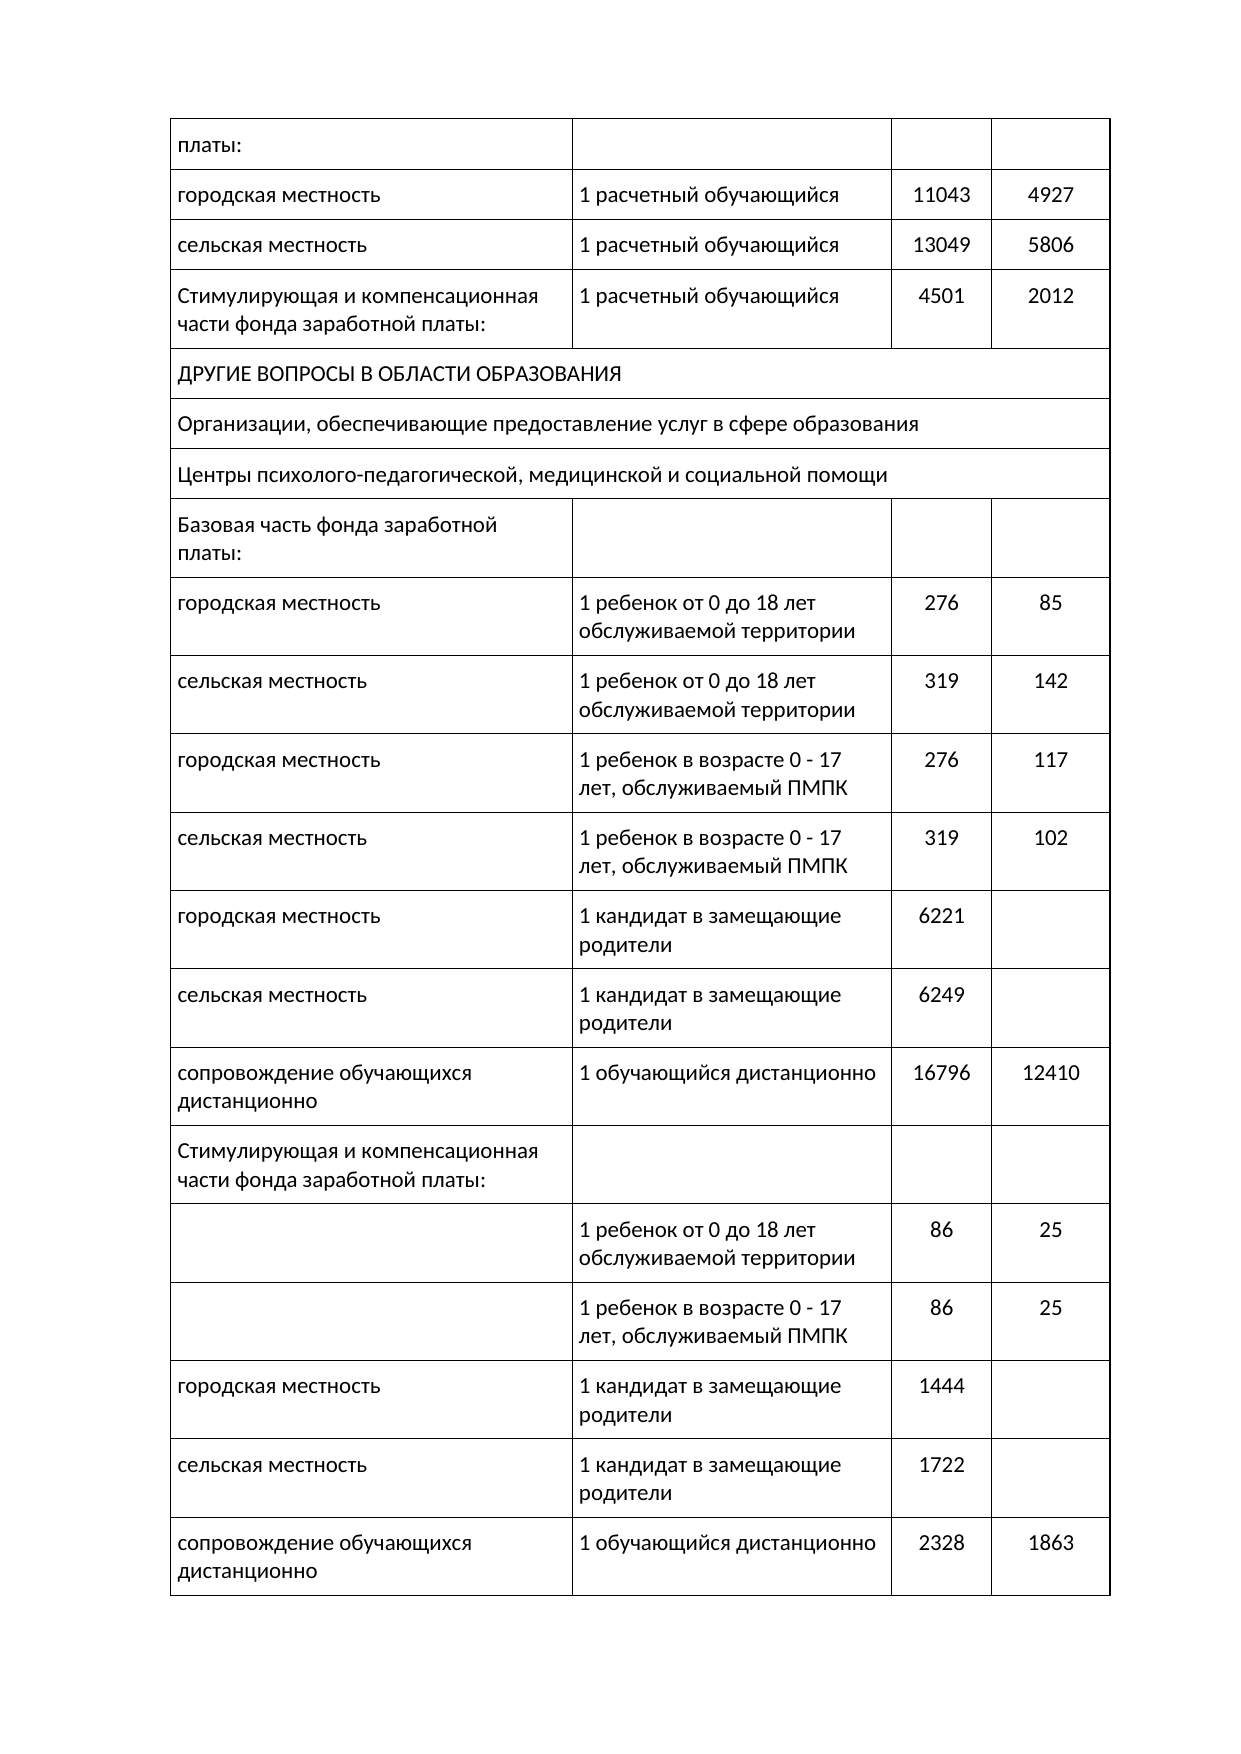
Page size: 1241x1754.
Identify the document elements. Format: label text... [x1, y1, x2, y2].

table_cell 1 обучающийся дистанционно [573, 1048, 891, 1125]
table_cell Базовая часть фонда заработной платы: [171, 499, 572, 577]
table_cell 12410 [992, 1048, 1109, 1125]
table_cell 142 [992, 656, 1109, 733]
table_cell 1 ребенок в возрасте 0 - 17 лет, обслуживаемый ПМПК [573, 813, 891, 890]
table_cell 4927 [992, 170, 1109, 219]
table_cell сельская местность [171, 813, 572, 890]
table_cell [892, 1126, 991, 1203]
table_cell [992, 891, 1109, 968]
table_cell Центры психолого-педагогической, медицинской и социальной помощи [171, 449, 1109, 498]
table_cell 1 расчетный обучающийся [573, 270, 891, 347]
table_cell городская местность [171, 891, 572, 968]
table_cell городская местность [171, 578, 572, 655]
table_cell [992, 1126, 1109, 1203]
table_cell 1 кандидат в замещающие родители [573, 1439, 891, 1517]
table_cell [992, 1439, 1109, 1517]
table_cell сопровождение обучающихся дистанционно [171, 1048, 572, 1125]
table_cell [992, 499, 1109, 577]
table_cell 4501 [892, 270, 991, 347]
table_cell 86 [892, 1283, 991, 1360]
table_cell [892, 499, 991, 577]
table_cell сельская местность [171, 656, 572, 733]
table_cell сельская местность [171, 220, 572, 269]
table_cell 117 [992, 734, 1109, 812]
table_cell 1 кандидат в замещающие родители [573, 969, 891, 1047]
table_cell 6249 [892, 969, 991, 1047]
table_cell 85 [992, 578, 1109, 655]
table_cell [892, 119, 991, 168]
table_cell 319 [892, 813, 991, 890]
table_cell [573, 1126, 891, 1203]
table_cell сельская местность [171, 969, 572, 1047]
table_cell 276 [892, 734, 991, 812]
table_cell 2012 [992, 270, 1109, 347]
table_cell сопровождение обучающихся дистанционно [171, 1518, 572, 1595]
table_cell Стимулирующая и компенсационная части фонда заработной платы: [171, 1126, 572, 1203]
table_cell Стимулирующая и компенсационная части фонда заработной платы: [171, 270, 572, 347]
table_cell 1444 [892, 1361, 991, 1438]
table_cell 16796 [892, 1048, 991, 1125]
table_cell 1 ребенок от 0 до 18 лет обслуживаемой территории [573, 656, 891, 733]
table_cell 86 [892, 1204, 991, 1282]
table_cell [992, 969, 1109, 1047]
table_cell 1 кандидат в замещающие родители [573, 1361, 891, 1438]
table_cell 25 [992, 1283, 1109, 1360]
table_cell [992, 1361, 1109, 1438]
table_cell 13049 [892, 220, 991, 269]
table_cell 5806 [992, 220, 1109, 269]
table_cell [992, 119, 1109, 168]
table_cell [573, 499, 891, 577]
table_cell 6221 [892, 891, 991, 968]
table_cell 1 расчетный обучающийся [573, 170, 891, 219]
table_cell 1722 [892, 1439, 991, 1517]
table_cell 276 [892, 578, 991, 655]
table_cell 102 [992, 813, 1109, 890]
table_cell городская местность [171, 1361, 572, 1438]
table_cell [573, 119, 891, 168]
table_cell 319 [892, 656, 991, 733]
table_cell 1 ребенок от 0 до 18 лет обслуживаемой территории [573, 1204, 891, 1282]
table_cell [171, 1283, 572, 1360]
table_cell 1863 [992, 1518, 1109, 1595]
table_cell 1 расчетный обучающийся [573, 220, 891, 269]
table_cell городская местность [171, 734, 572, 812]
table_cell [171, 1204, 572, 1282]
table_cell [171, 119, 572, 168]
table_cell 11043 [892, 170, 991, 219]
table_cell городская местность [171, 170, 572, 219]
table_cell ДРУГИЕ ВОПРОСЫ В ОБЛАСТИ ОБРАЗОВАНИЯ [171, 349, 1109, 398]
table_cell 2328 [892, 1518, 991, 1595]
table_cell 1 ребенок в возрасте 0 - 17 лет, обслуживаемый ПМПК [573, 1283, 891, 1360]
table_cell 1 ребенок от 0 до 18 лет обслуживаемой территории [573, 578, 891, 655]
table_cell 1 ребенок в возрасте 0 - 17 лет, обслуживаемый ПМПК [573, 734, 891, 812]
table_cell 1 кандидат в замещающие родители [573, 891, 891, 968]
table_cell 25 [992, 1204, 1109, 1282]
table_cell Организации, обеспечивающие предоставление услуг в сфере образования [171, 399, 1109, 448]
table_cell сельская местность [171, 1439, 572, 1517]
table_cell 1 обучающийся дистанционно [573, 1518, 891, 1595]
